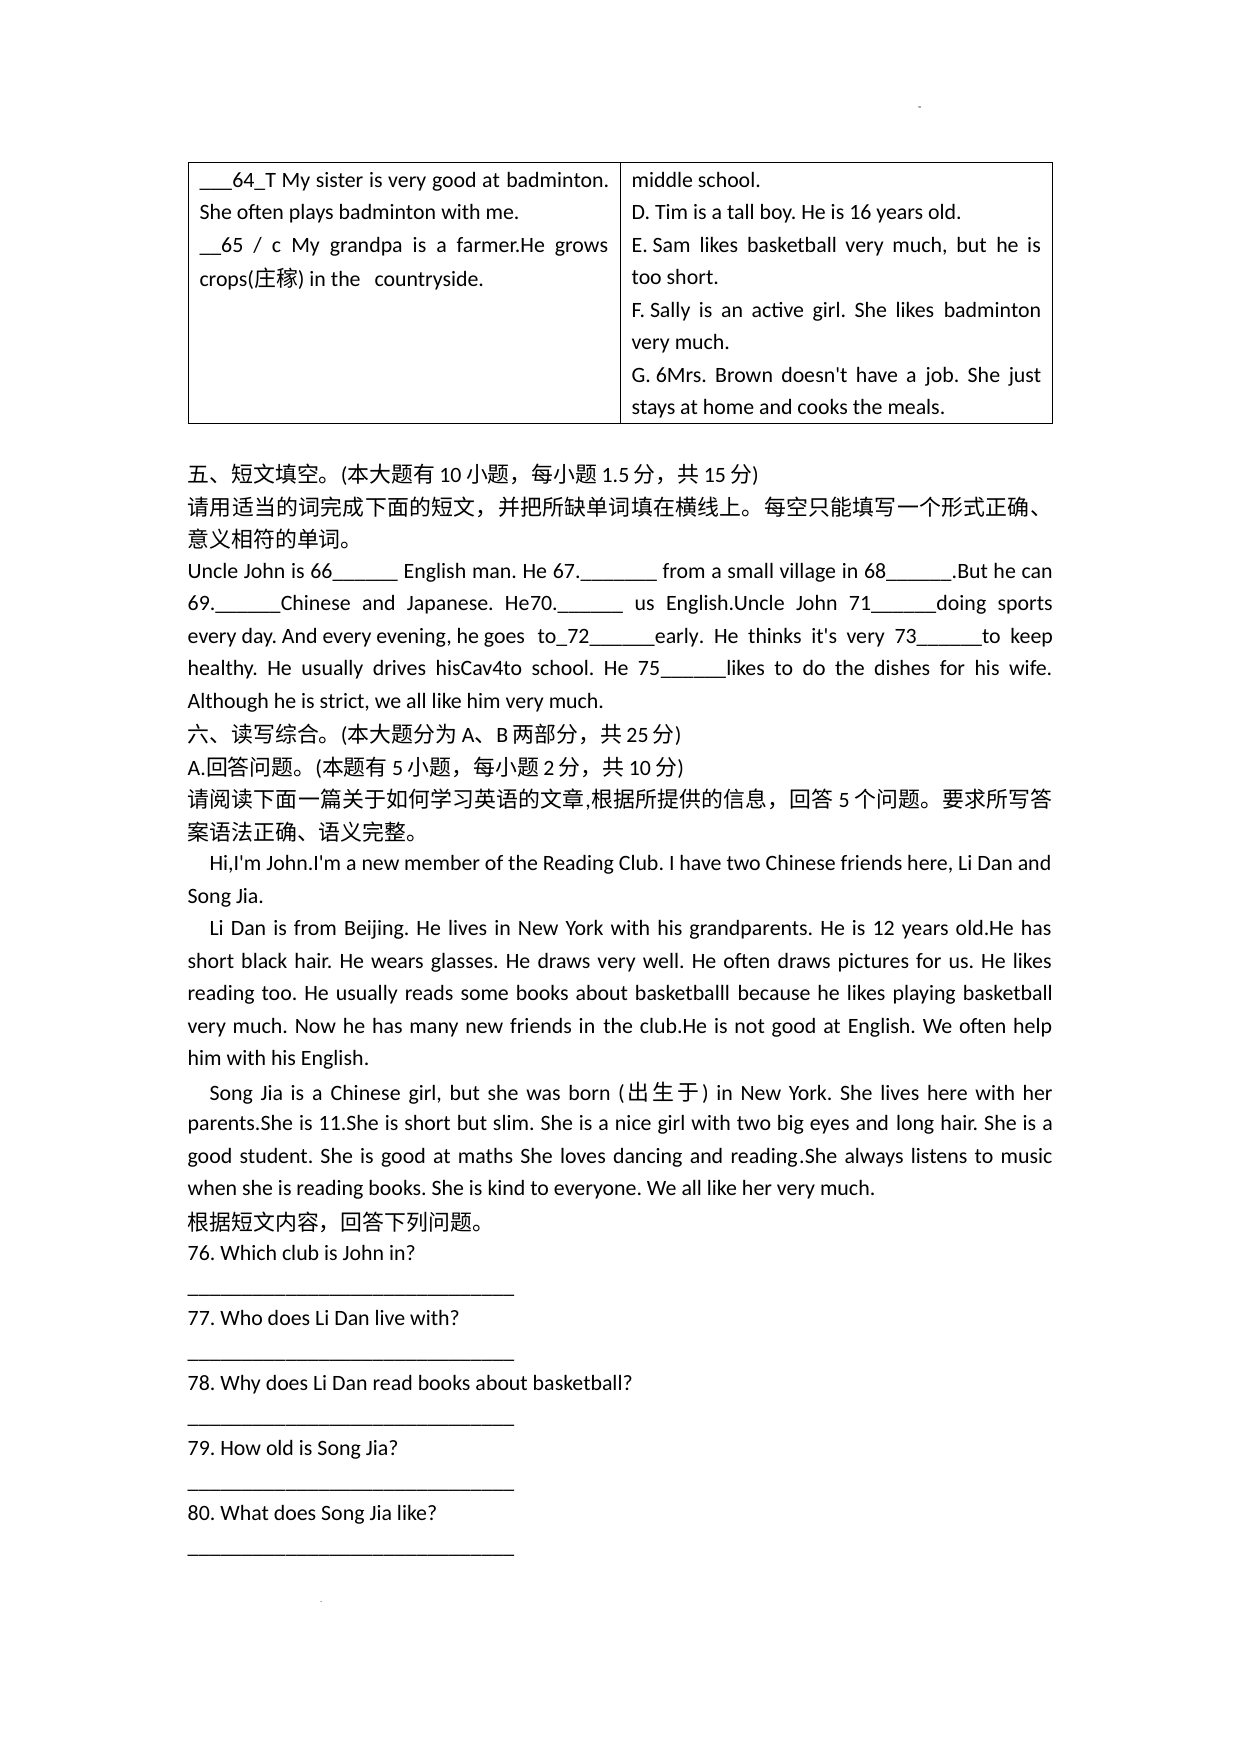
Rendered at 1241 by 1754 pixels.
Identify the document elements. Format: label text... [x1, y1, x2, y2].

list ______________________________ [187, 1464, 1053, 1497]
list Who does Li Dan live with? [187, 1302, 1053, 1334]
list Why does Li Dan read books about basketball? [187, 1367, 1053, 1399]
text 请阅读下面一篇关于如何学习英语的文章,根据所提供的信息，回答5个问题。要求所写答案语法正确、语义完整。 [187, 782, 1053, 847]
text 根据短文内容，回答下列问题。 [187, 1204, 1053, 1237]
list Which club is John in? [187, 1237, 1053, 1269]
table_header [189, 163, 620, 423]
list What does Song Jia like? [187, 1497, 1053, 1529]
text Uncle John is 66______ English man. He 67._______ from a small village in 68______.But he can 69.______Chinese and Japanese. He70.______ us English.Uncle John 71______doing sports every day. And every evening, he goes to_72______early. He thinks it's very 73______to keep healthy. He usually drives hisCav4to school. He 75______likes to do the dishes for his wife. Although he is strict, we all like him very much. [187, 554, 1053, 717]
text A.回答问题。(本题有5小题，每小题2分，共10分) [187, 749, 1053, 782]
text Song Jia is a Chinese girl, but she was born (出生于) in New York. She lives here with her parents.She is 11.She is short but slim. She is a nice girl with two big eyes and long hair. She is a good student. She is good at maths She loves dancing and reading.She always listens to music when she is reading books. She is kind to everyone. We all like her very much. [187, 1074, 1053, 1204]
text 六、读写综合。(本大题分为 A、B两部分，共25分) [187, 717, 1053, 749]
list ______________________________ [187, 1269, 1053, 1302]
list ______________________________ [187, 1529, 1053, 1562]
text 五、短文填空。(本大题有10小题，每小题1.5分，共15分) [187, 457, 1053, 489]
text Li Dan is from Beijing. He lives in New York with his grandparents. He is 12 years old.He has short black hair. He wears glasses. He draws very well. He often draws pictures for us. He likes reading too. He usually reads some books about basketballl because he likes playing basketball very much. Now he has many new friends in the club.He is not good at English. We often help him with his English. [187, 912, 1053, 1074]
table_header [621, 163, 1052, 423]
text Hi,I'm John.I'm a new member of the Reading Club. I have two Chinese friends here, Li Dan and Song Jia. [187, 847, 1053, 912]
text 请用适当的词完成下面的短文，并把所缺单词填在横线上。每空只能填写一个形式正确、意义相符的单词。 [187, 489, 1053, 554]
list ______________________________ [187, 1334, 1053, 1367]
list How old is Song Jia? [187, 1432, 1053, 1464]
list ______________________________ [187, 1399, 1053, 1432]
